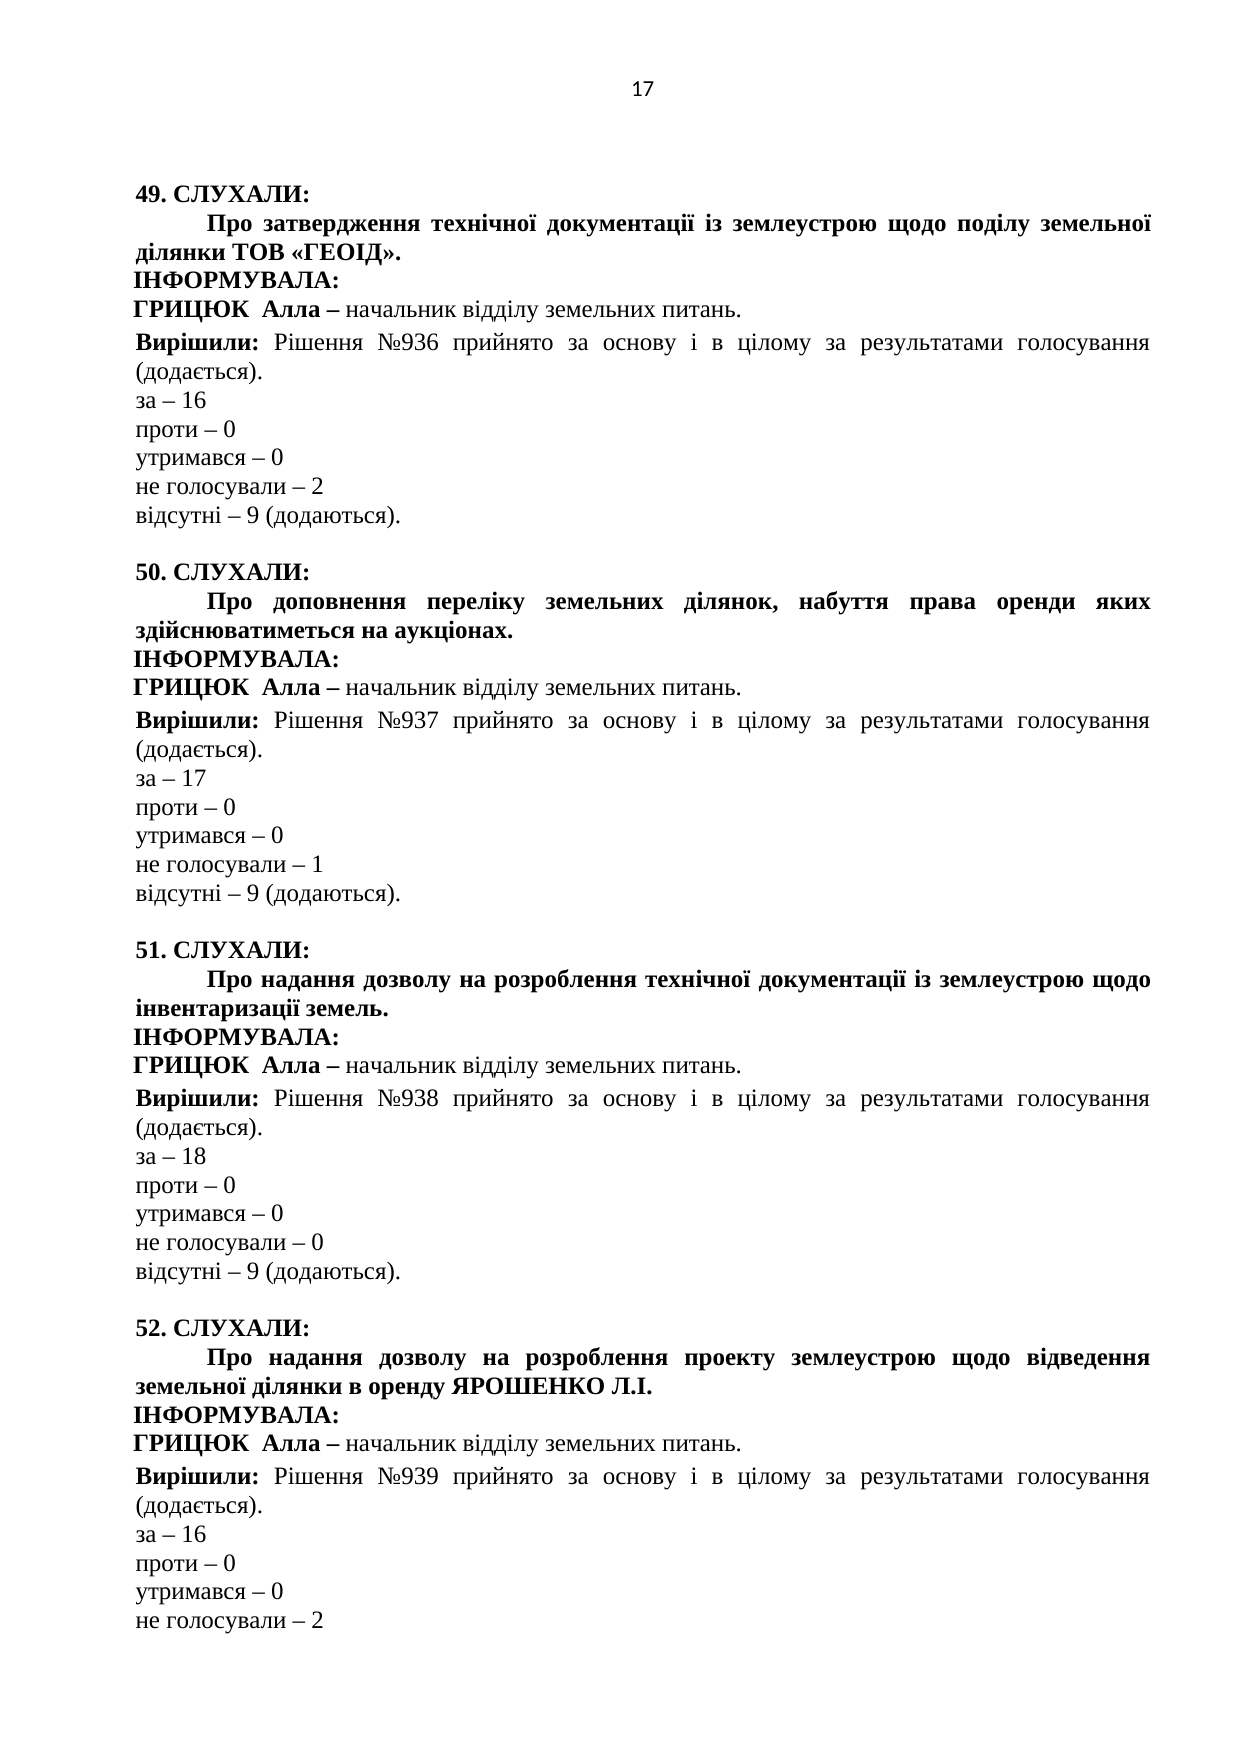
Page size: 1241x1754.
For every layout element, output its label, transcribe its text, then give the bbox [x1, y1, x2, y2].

text Вирішили: Рішення №938 прийнято за основу і в цілому за результатами голосування (додається). [135, 1083, 1152, 1141]
text Вирішили: Рішення №937 прийнято за основу і в цілому за результатами голосування (додається). [135, 705, 1152, 763]
text Про затвердження технічної документації із землеустрою щодо поділу земельної ділянки ТОВ «ГЕОІД». [135, 208, 1152, 266]
text ІНФОРМУВАЛА: [133, 1400, 1152, 1428]
text за – 16 [135, 385, 1152, 414]
text за – 16 [135, 1519, 1152, 1548]
text Про надання дозволу на розроблення технічної документації із землеустрою щодо інвентаризації земель. [135, 964, 1152, 1022]
text утримався – 0 [135, 820, 1152, 849]
text утримався – 0 [135, 1198, 1152, 1227]
text за – 18 [135, 1141, 1152, 1170]
text ІНФОРМУВАЛА: [133, 1022, 1152, 1050]
text ГРИЦЮК Алла – начальник відділу земельних питань. [133, 672, 1152, 701]
text відсутні – 9 (додаються). [135, 1256, 1152, 1285]
text проти – 0 [135, 414, 1152, 442]
text відсутні – 9 (додаються). [135, 500, 1152, 529]
text ГРИЦЮК Алла – начальник відділу земельних питань. [133, 1428, 1152, 1457]
list CЛУХАЛИ: [135, 1313, 1152, 1342]
text Про доповнення переліку земельних ділянок, набуття права оренди яких здійснюватиметься на аукціонах. [135, 586, 1152, 644]
text ІНФОРМУВАЛА: [133, 266, 1152, 294]
text проти – 0 [135, 1548, 1152, 1576]
text утримався – 0 [135, 1576, 1152, 1605]
text ГРИЦЮК Алла – начальник відділу земельних питань. [133, 1050, 1152, 1079]
text за – 17 [135, 763, 1152, 792]
text не голосували – 2 [135, 471, 1152, 500]
text не голосували – 0 [135, 1227, 1152, 1256]
text Вирішили: Рішення №939 прийнято за основу і в цілому за результатами голосування (додається). [135, 1461, 1152, 1519]
text проти – 0 [135, 1170, 1152, 1198]
list CЛУХАЛИ: [135, 179, 1152, 208]
text ІНФОРМУВАЛА: [133, 644, 1152, 672]
list CЛУХАЛИ: [135, 935, 1152, 964]
list CЛУХАЛИ: [135, 557, 1152, 586]
text відсутні – 9 (додаються). [135, 878, 1152, 907]
text Про надання дозволу на розроблення проекту землеустрою щодо відведення земельної ділянки в оренду ЯРОШЕНКО Л.І. [135, 1342, 1152, 1400]
text проти – 0 [135, 792, 1152, 820]
text не голосували – 1 [135, 849, 1152, 878]
text не голосували – 2 [135, 1605, 1152, 1634]
text Вирішили: Рішення №936 прийнято за основу і в цілому за результатами голосування (додається). [135, 327, 1152, 385]
text утримався – 0 [135, 442, 1152, 471]
text ГРИЦЮК Алла – начальник відділу земельних питань. [133, 294, 1152, 323]
